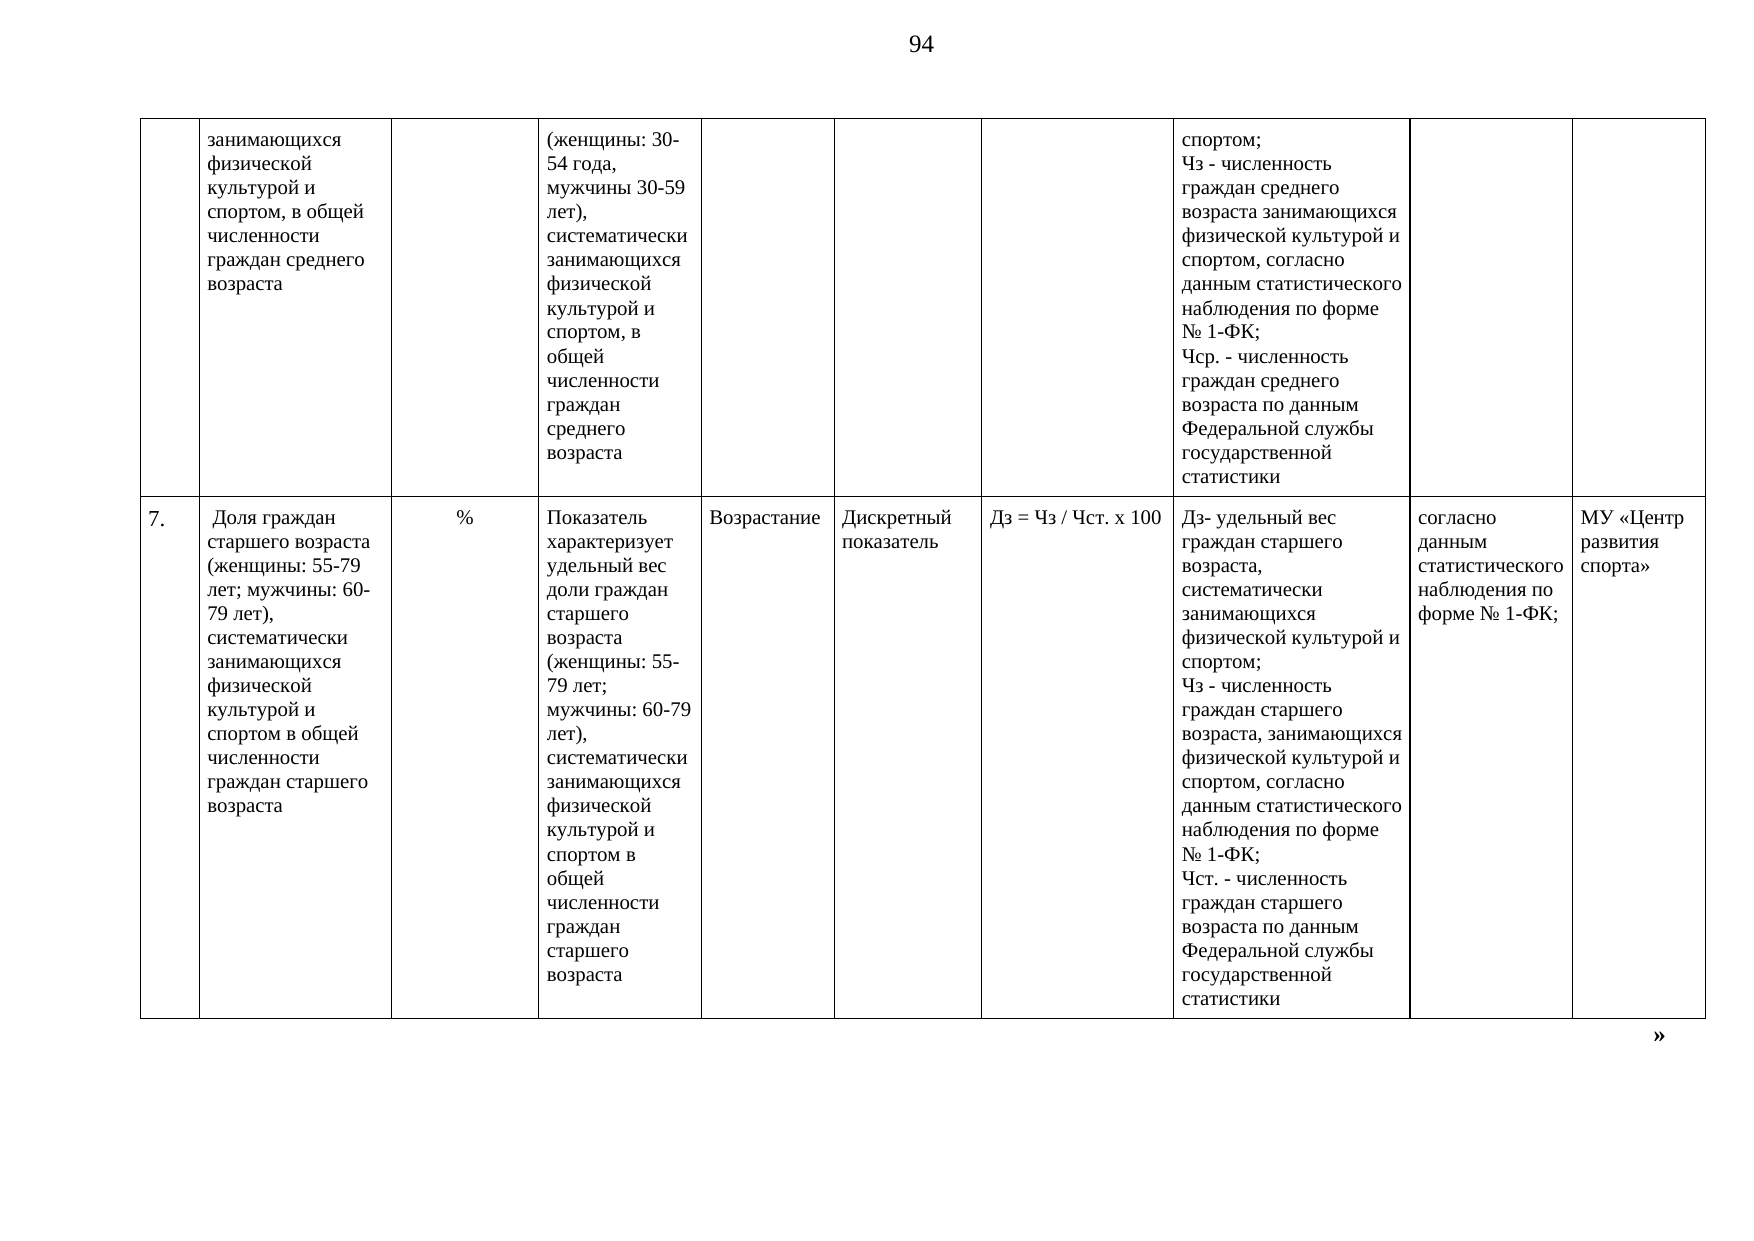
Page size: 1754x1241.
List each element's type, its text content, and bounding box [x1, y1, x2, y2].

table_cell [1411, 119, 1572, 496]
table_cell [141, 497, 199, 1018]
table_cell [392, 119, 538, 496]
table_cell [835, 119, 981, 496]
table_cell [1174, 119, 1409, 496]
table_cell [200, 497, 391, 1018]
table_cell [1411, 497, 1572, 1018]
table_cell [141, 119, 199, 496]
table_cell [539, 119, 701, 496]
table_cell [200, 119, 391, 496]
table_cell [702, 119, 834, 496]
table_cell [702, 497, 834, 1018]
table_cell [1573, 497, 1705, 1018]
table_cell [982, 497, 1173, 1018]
text » [177, 1019, 1665, 1047]
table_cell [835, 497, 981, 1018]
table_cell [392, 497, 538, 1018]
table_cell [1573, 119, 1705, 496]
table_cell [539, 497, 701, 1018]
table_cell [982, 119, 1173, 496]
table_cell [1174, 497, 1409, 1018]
